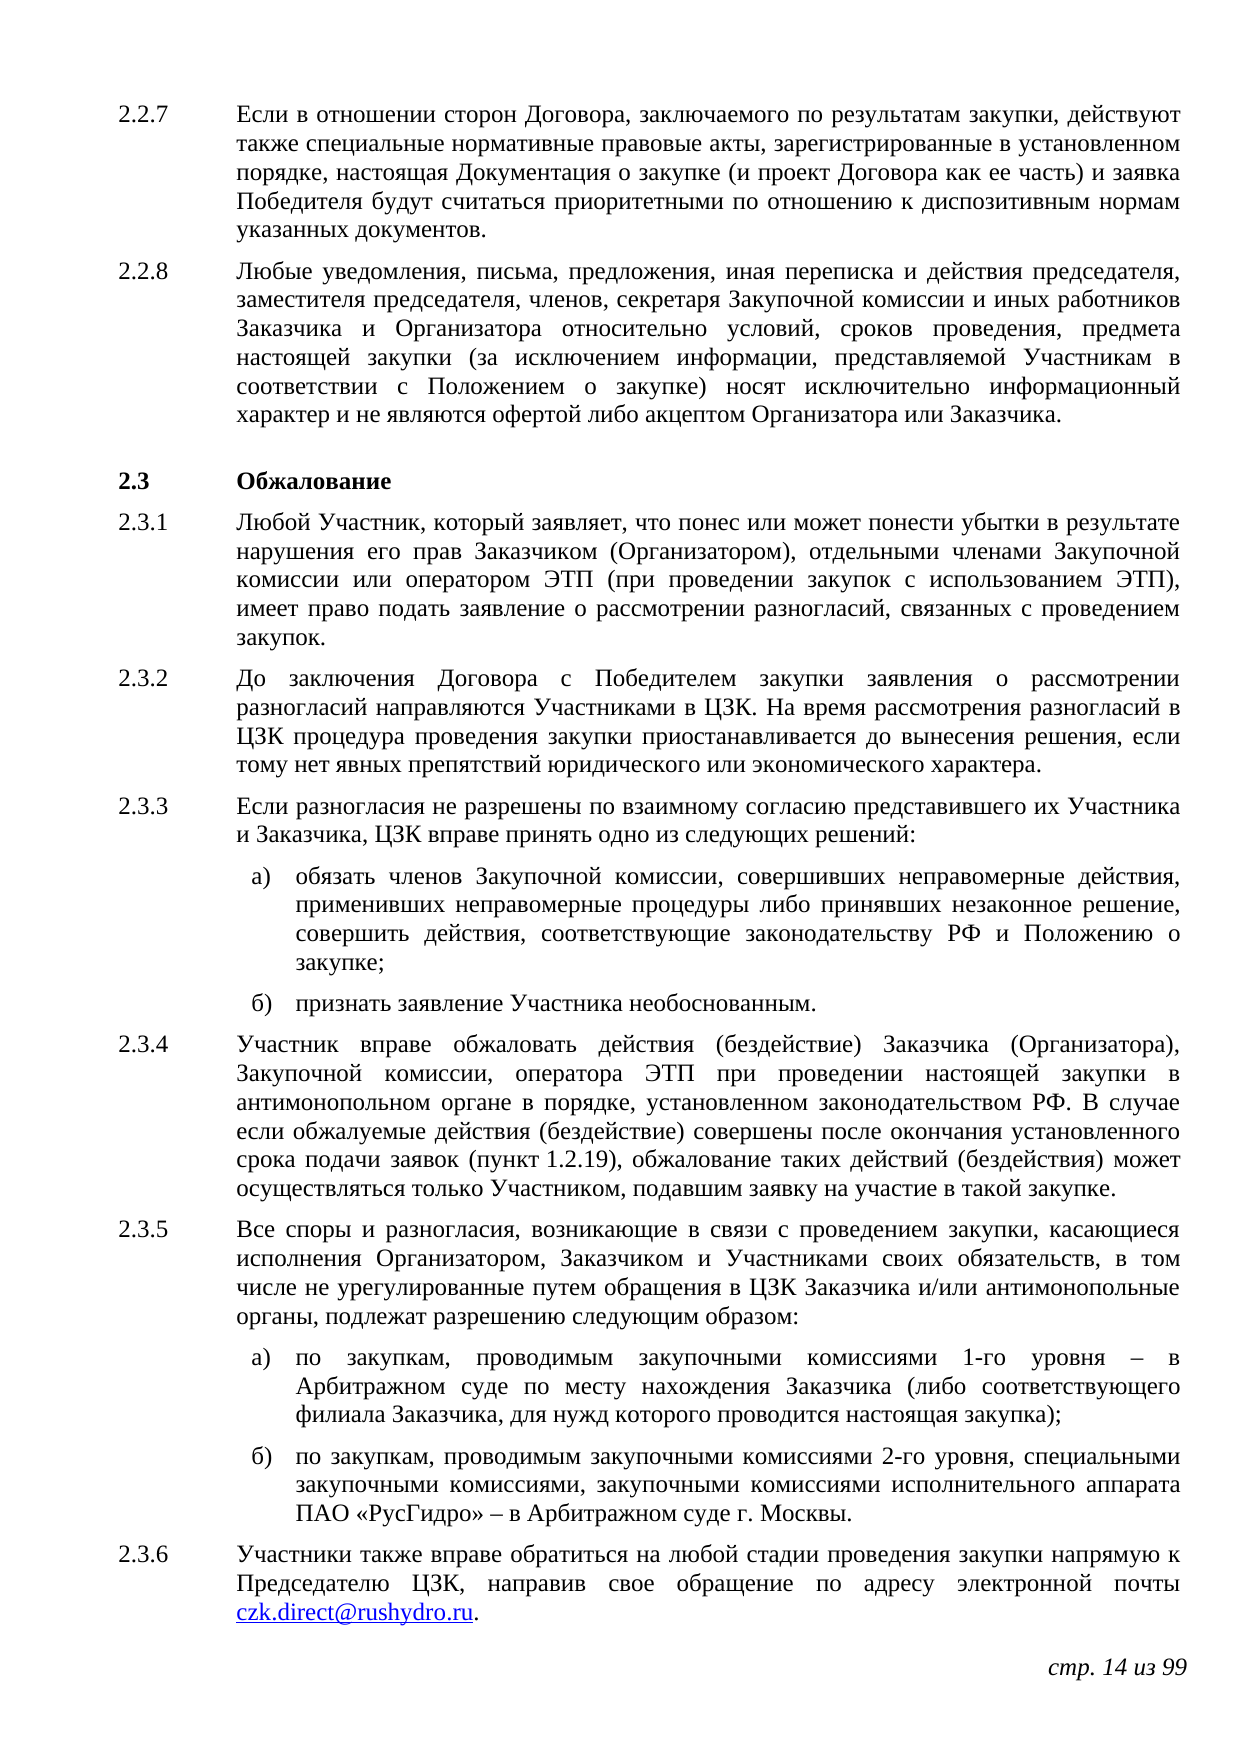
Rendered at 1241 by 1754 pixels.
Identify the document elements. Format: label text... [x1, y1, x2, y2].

text Если разногласия не разрешены по взаимному согласию представившего их Участника и Заказчика, ЦЗК вправе принять одно из следующих решений: [118, 791, 1181, 848]
list признать заявление Участника необоснованным. [251, 988, 1181, 1017]
text Участник вправе обжаловать действия (бездействие) Заказчика (Организатора), Закупочной комиссии, оператора ЭТП при проведении настоящей закупки в антимонопольном органе в порядке, установленном законодательством РФ. В случае если обжалуемые действия (бездействие) совершены после окончания установленного срока подачи заявок (пункт 1.2.19), обжалование таких действий (бездействия) может осуществляться только Участником, подавшим заявку на участие в такой закупке. [118, 1029, 1181, 1202]
text До заключения Договора с Победителем закупки заявления о рассмотрении разногласий направляются Участниками в ЦЗК. На время рассмотрения разногласий в ЦЗК процедура проведения закупки приостанавливается до вынесения решения, если тому нет явных препятствий юридического или экономического характера. [118, 663, 1181, 778]
list обязать членов Закупочной комиссии, совершивших неправомерные действия, применивших неправомерные процедуры либо принявших незаконное решение, совершить действия, соответствующие законодательству РФ и Положению о закупке; [251, 861, 1181, 976]
list по закупкам, проводимым закупочными комиссиями 2-го уровня, специальными закупочными комиссиями, закупочными комиссиями исполнительного аппарата ПАО «РусГидро» – в Арбитражном суде г. Москвы. [251, 1441, 1181, 1527]
text Любой Участник, который заявляет, что понес или может понести убытки в результате нарушения его прав Заказчиком (Организатором), отдельными членами Закупочной комиссии или оператором ЭТП (при проведении закупок с использованием ЭТП), имеет право подать заявление о рассмотрении разногласий, связанных с проведением закупок. [118, 507, 1181, 651]
list Любые уведомления, письма, предложения, иная переписка и действия председателя, заместителя председателя, членов, секретаря Закупочной комиссии и иных работников Заказчика и Организатора относительно условий, сроков проведения, предмета настоящей закупки (за исключением информации, представляемой Участникам в соответствии с Положением о закупке) носят исключительно информационный характер и не являются офертой либо акцептом Организатора или Заказчика. [118, 256, 1181, 428]
text Участники также вправе обратиться на любой стадии проведения закупки напрямую к Председателю ЦЗК, направив свое обращение по адресу электронной почты czk.direct@rushydro.ru. [118, 1539, 1181, 1626]
list Если в отношении сторон Договора, заключаемого по результатам закупки, действуют также специальные нормативные правовые акты, зарегистрированные в установленном порядке, настоящая Документация о закупке (и проект Договора как ее часть) и заявка Победителя будут считаться приоритетными по отношению к диспозитивным нормам указанных документов. [118, 99, 1181, 243]
text Все споры и разногласия, возникающие в связи с проведением закупки, касающиеся исполнения Организатором, Заказчиком и Участниками своих обязательств, в том числе не урегулированные путем обращения в ЦЗК Заказчика и/или антимонопольные органы, подлежат разрешению следующим образом: [118, 1214, 1181, 1329]
list по закупкам, проводимым закупочными комиссиями 1-го уровня – в Арбитражном суде по месту нахождения Заказчика (либо соответствующего филиала Заказчика, для нужд которого проводится настоящая закупка); [251, 1342, 1181, 1428]
subtitle Обжалование [118, 466, 1181, 494]
